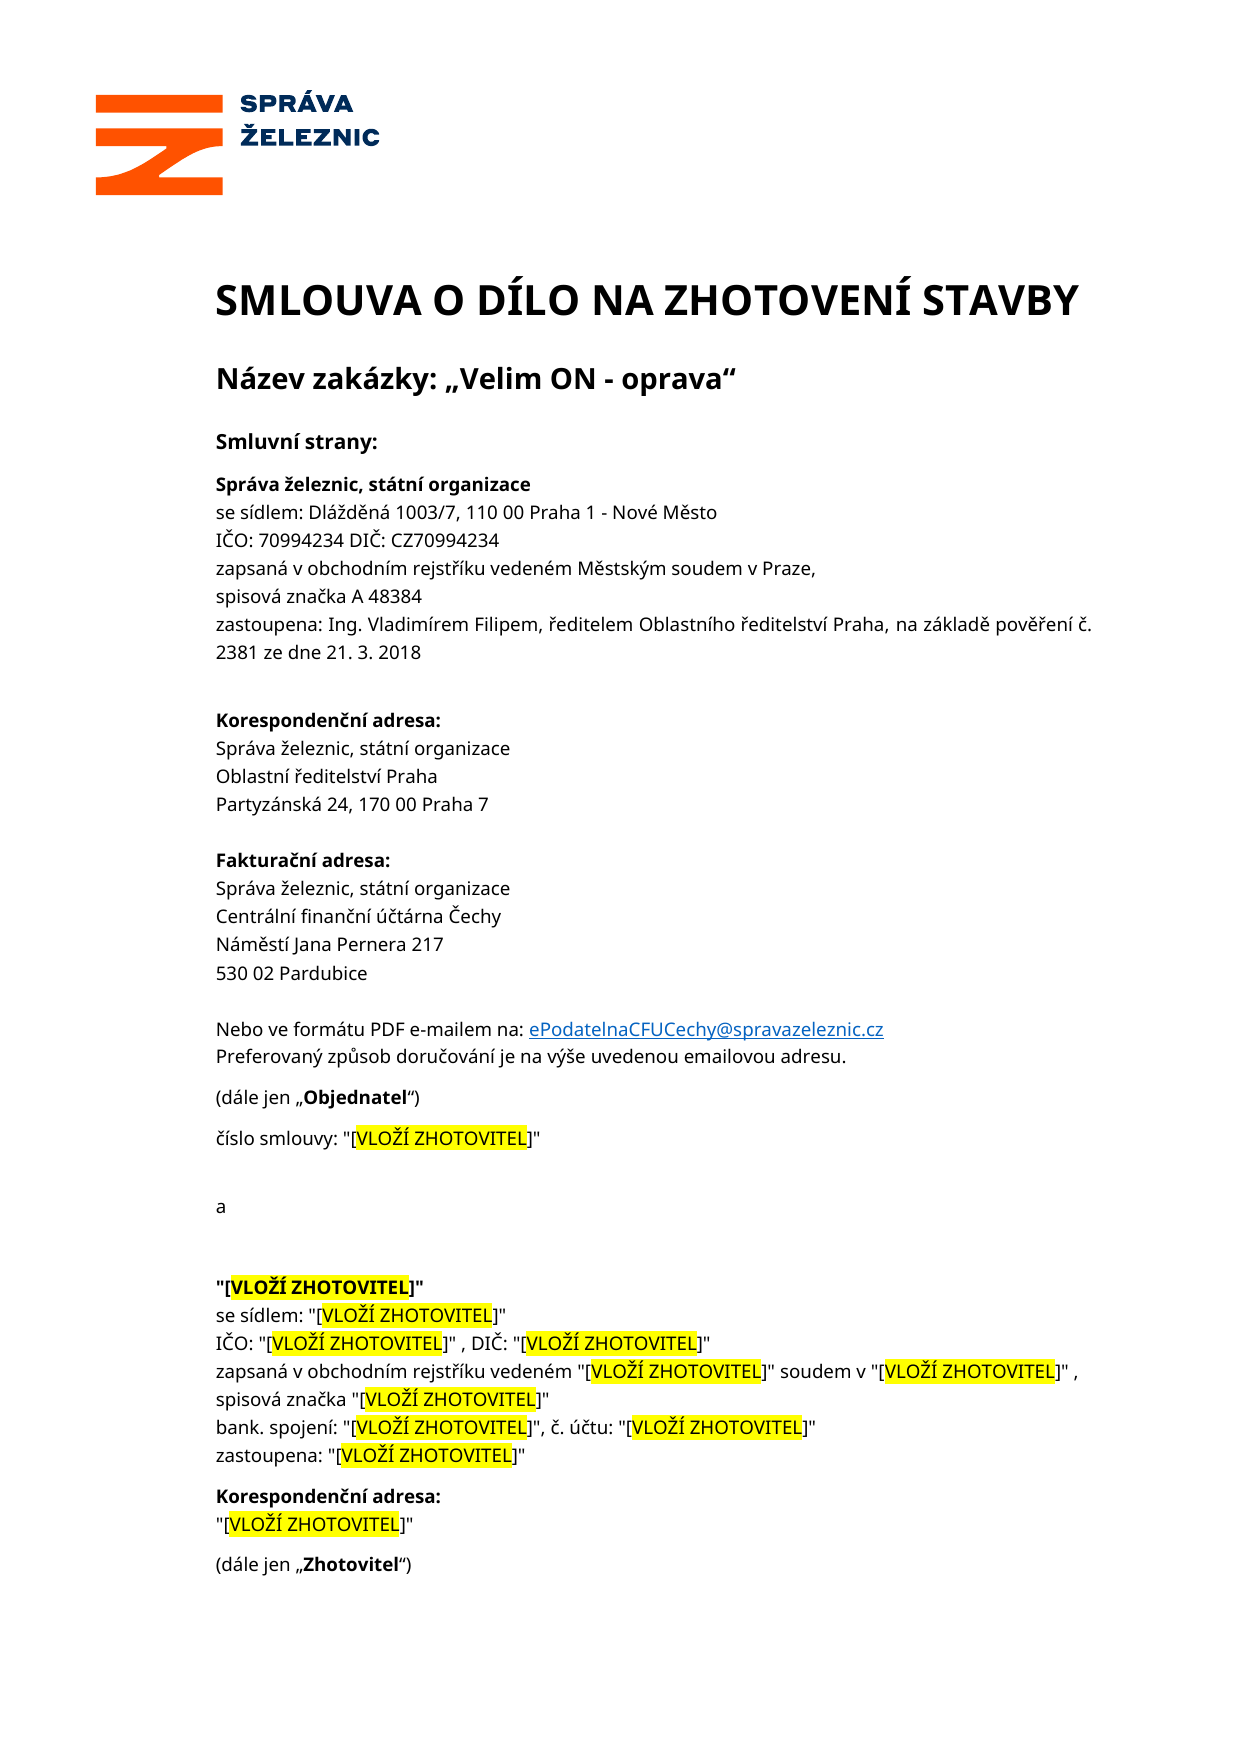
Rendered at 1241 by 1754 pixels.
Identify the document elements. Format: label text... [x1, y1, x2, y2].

text Partyzánská 24, 170 00 Praha 7 [216, 792, 1093, 817]
text zapsaná v obchodním rejstříku vedeném Městským soudem v Praze, [216, 555, 1093, 581]
text Správa železnic, státní organizace [216, 876, 1093, 901]
text 530 02 Pardubice [216, 960, 1093, 985]
text Správa železnic, státní organizace [216, 471, 1093, 496]
text Smluvní strany: [216, 427, 1093, 456]
text Preferovaný způsob doručování je na výše uvedenou emailovou adresu. [216, 1044, 1093, 1069]
text se sídlem: Dlážděná 1003/7, 110 00 Praha 1 - Nové Město [216, 499, 1093, 524]
text Centrální finanční účtárna Čechy [216, 904, 1093, 929]
text zapsaná v obchodním rejstříku vedeném "[VLOŽÍ ZHOTOVITEL]" soudem v "[VLOŽÍ ZHOTOVITEL]" , [216, 1358, 1093, 1384]
text (dále jen „Objednatel“) [216, 1084, 1093, 1110]
text Náměstí Jana Pernera 217 [216, 932, 1093, 957]
text číslo smlouvy: "[VLOŽÍ ZHOTOVITEL]" [216, 1125, 356, 1150]
text Korespondenční adresa: [216, 1483, 1093, 1509]
text zastoupena: "[VLOŽÍ ZHOTOVITEL]" [512, 1443, 1093, 1468]
text SMLOUVA O DÍLO NA ZHOTOVENÍ STAVBY [216, 271, 1093, 328]
text IČO: "[VLOŽÍ ZHOTOVITEL]" , DIČ: "[VLOŽÍ ZHOTOVITEL]" [697, 1331, 1093, 1356]
text (dále jen „Zhotovitel“) [216, 1552, 1093, 1577]
text "[VLOŽÍ ZHOTOVITEL]" [399, 1511, 1093, 1537]
text Název zakázky: „Velim ON - oprava“ [216, 358, 1093, 398]
text bank. spojení: "[VLOŽÍ ZHOTOVITEL]", č. účtu: "[VLOŽÍ ZHOTOVITEL]" [216, 1414, 1093, 1440]
text Nebo ve formátu PDF e-mailem na: ePodatelnaCFUCechy@spravazeleznic.cz [216, 1016, 1093, 1041]
text Fakturační adresa: [216, 848, 1093, 873]
text spisová značka "[VLOŽÍ ZHOTOVITEL]" [536, 1387, 1093, 1412]
text a [216, 1193, 1093, 1219]
text číslo smlouvy: "[VLOŽÍ ZHOTOVITEL]" [527, 1125, 1093, 1150]
text Oblastní ředitelství Praha [216, 764, 1093, 789]
text spisová značka A 48384 [216, 583, 1093, 608]
text IČO: 70994234 DIČ: CZ70994234 [216, 527, 1093, 552]
text spisová značka "[VLOŽÍ ZHOTOVITEL]" [216, 1387, 365, 1412]
text Správa železnic, státní organizace [216, 736, 1093, 761]
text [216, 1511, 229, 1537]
text zastoupena: "[VLOŽÍ ZHOTOVITEL]" [216, 1443, 341, 1468]
text zastoupena: Ing. Vladimírem Filipem, ředitelem Oblastního ředitelství Praha, na základě pověření č. 2381 ze dne 21. 3. 2018 [216, 611, 1093, 664]
text Korespondenční adresa: [216, 708, 1093, 733]
text "[VLOŽÍ ZHOTOVITEL]" [216, 1274, 1093, 1300]
text se sídlem: "[VLOŽÍ ZHOTOVITEL]" [216, 1302, 1093, 1328]
